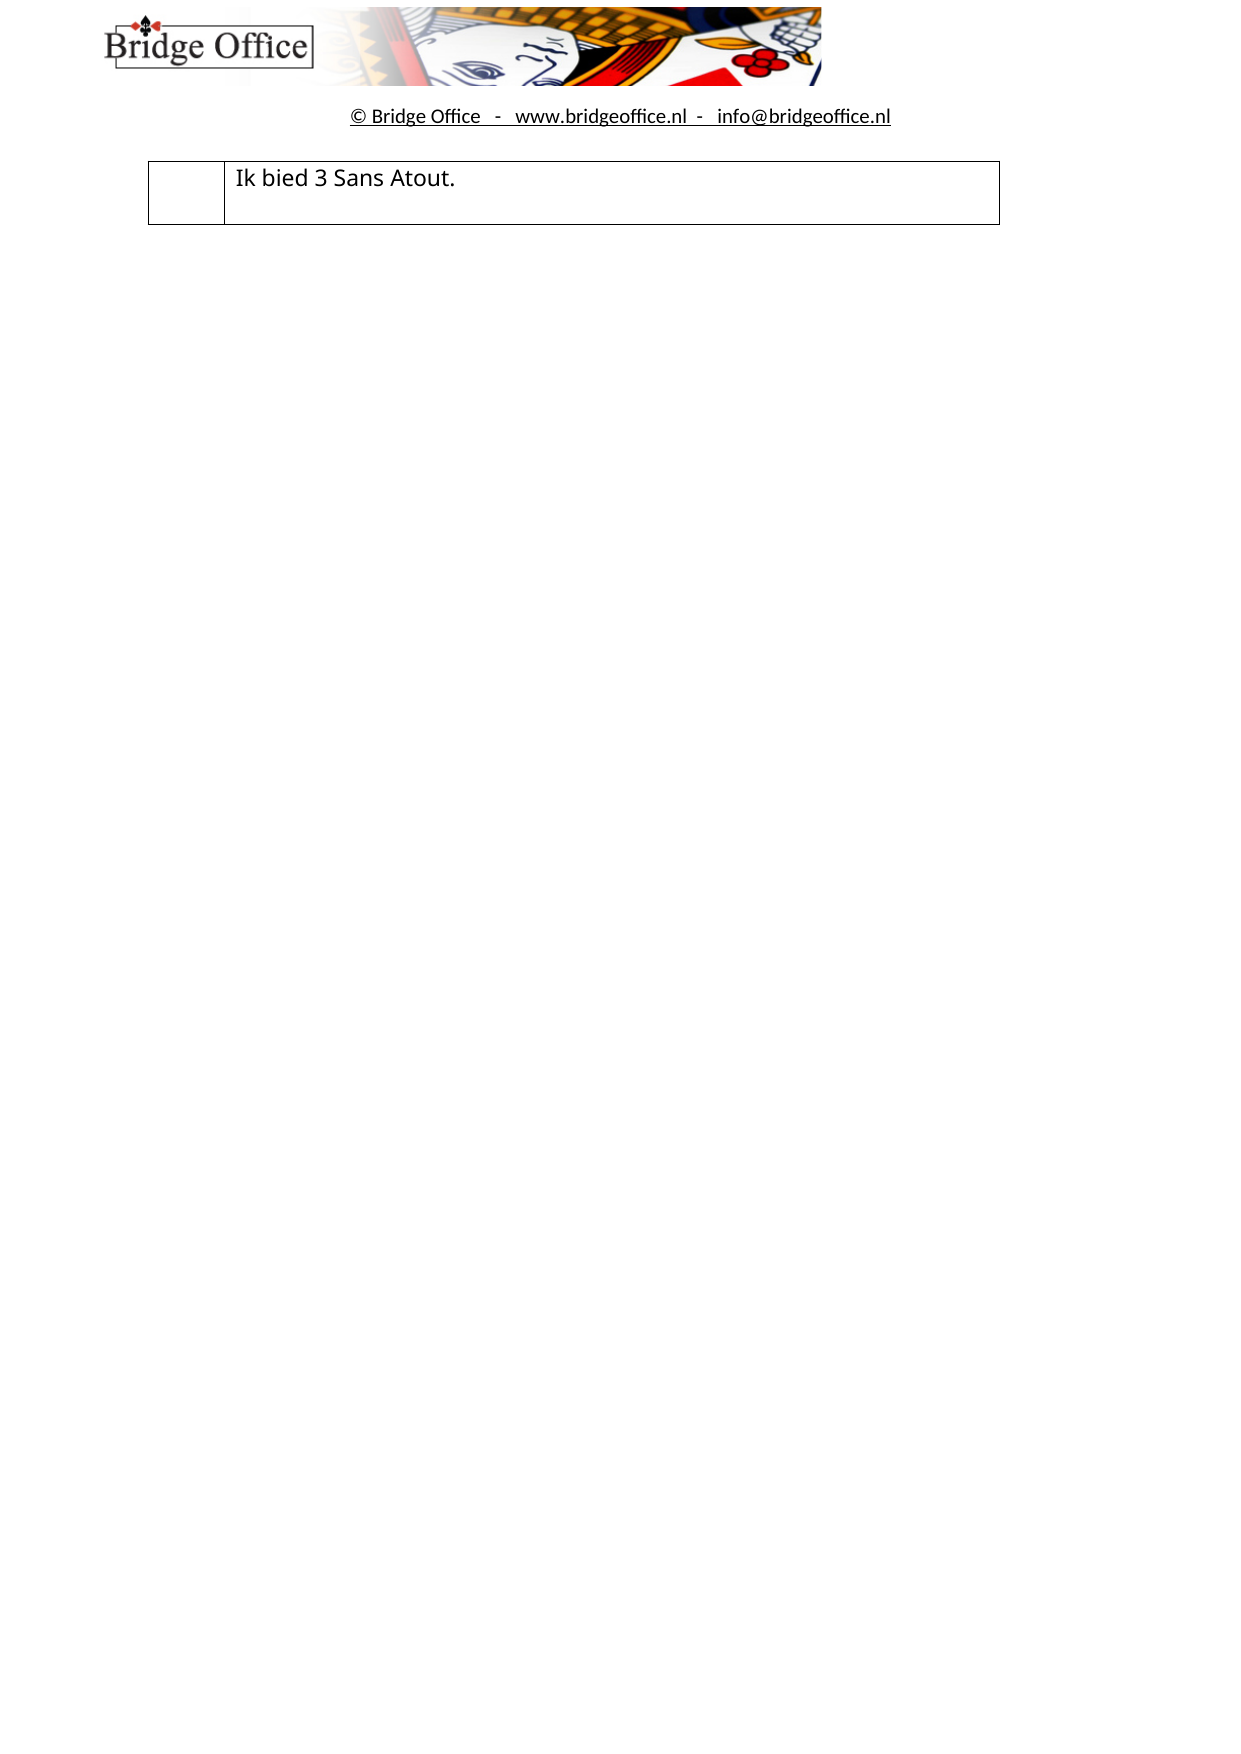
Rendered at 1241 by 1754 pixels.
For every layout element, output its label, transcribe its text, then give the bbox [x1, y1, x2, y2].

table_cell 20 [149, 162, 224, 224]
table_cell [225, 162, 999, 224]
picture [77, 7, 821, 85]
